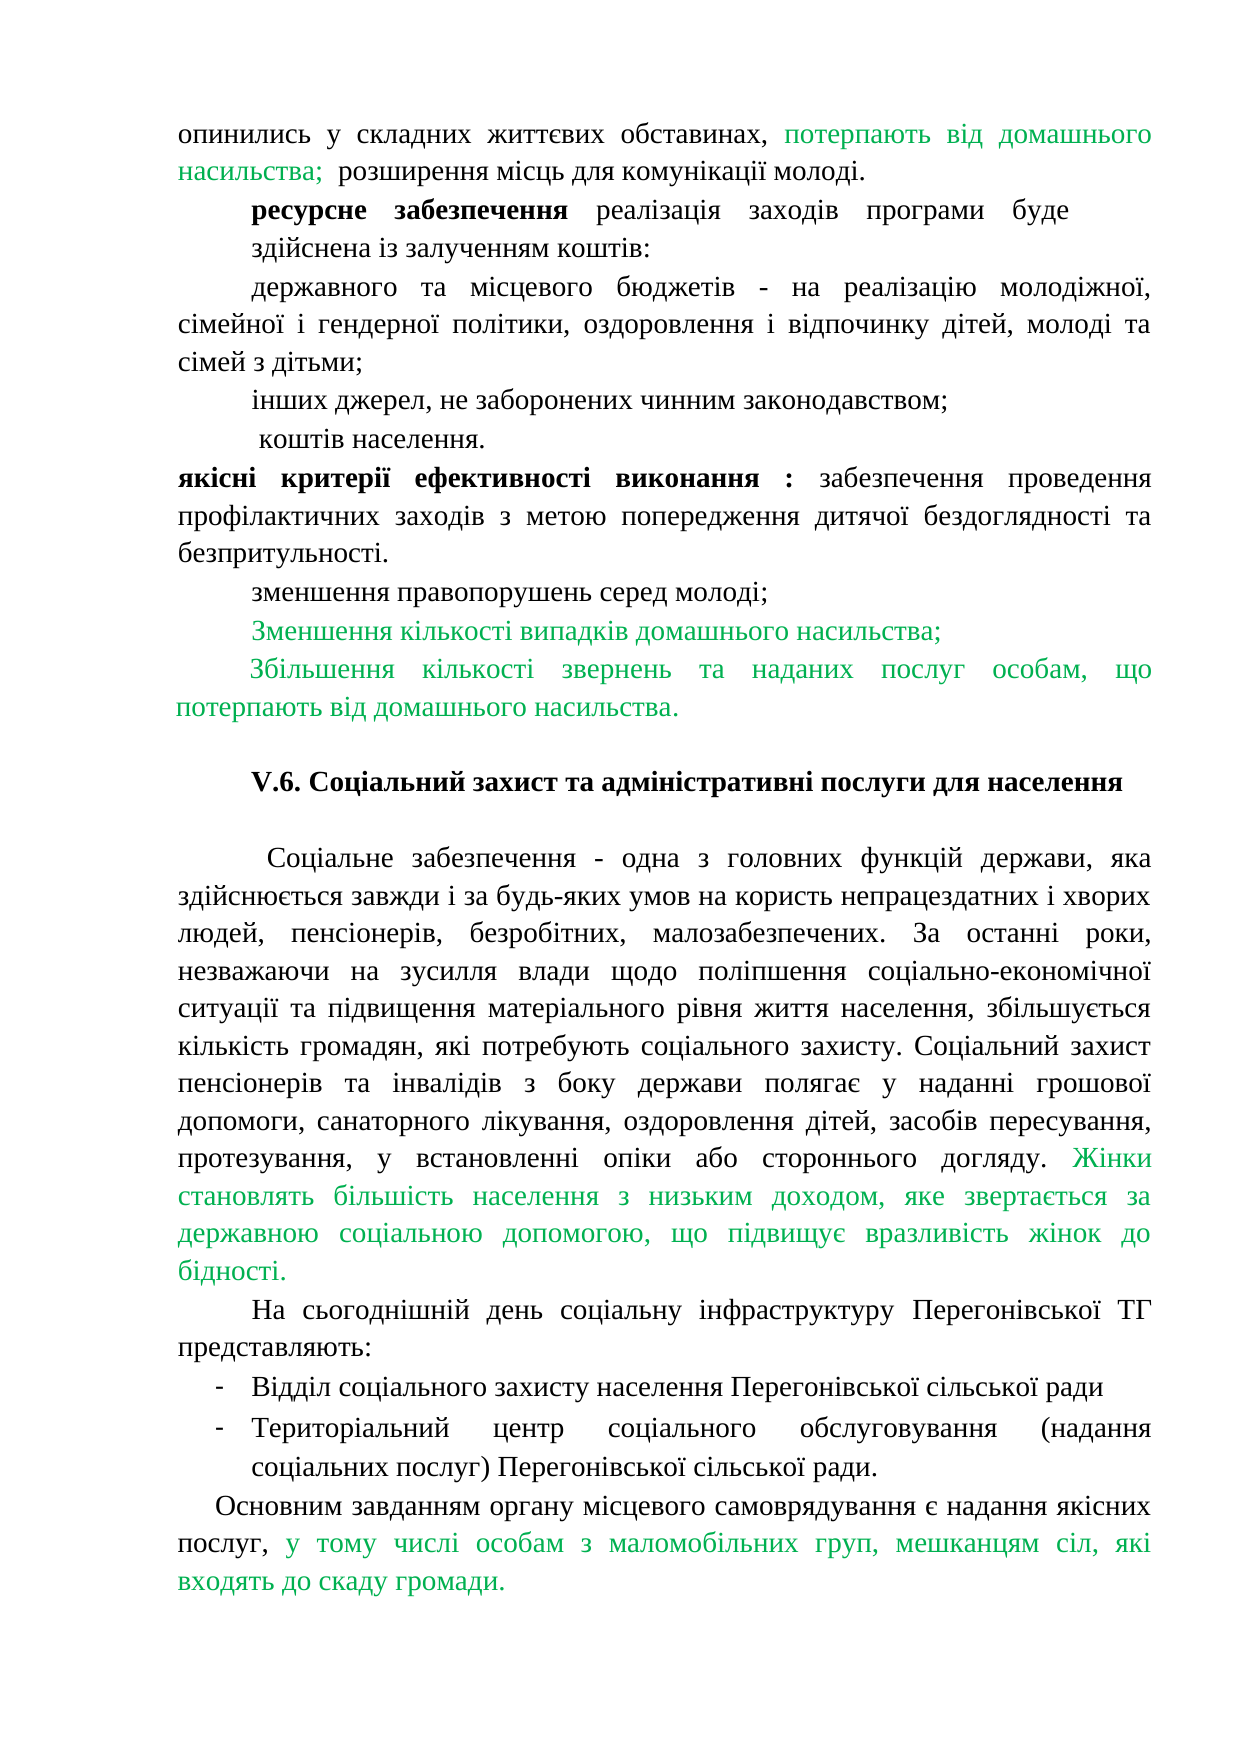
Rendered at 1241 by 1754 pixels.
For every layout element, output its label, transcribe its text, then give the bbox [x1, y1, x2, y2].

text інших джерел, не заборонених чинним законодавством; [178, 382, 1152, 416]
text Соціальне забезпечення - одна з головних функцій держави, яка здійснюється завжди і за будь-яких умов на користь непрацездатних і хворих людей, пенсіонерів, безробітних, малозабезпечених. За останні роки, незважаючи на зусилля влади щодо поліпшення соціально-економічної ситуації та підвищення матеріального рівня життя населення, збільшується кількість громадян, які потребують соціального захисту. Соціальний захист пенсіонерів та інвалідів з боку держави полягає у наданні грошової допомоги, санаторного лікування, оздоровлення дітей, засобів пересування, протезування, у встановленні опіки або стороннього догляду. Жінки становлять більшість населення з низьким доходом, яке звертається за державною соціальною допомогою, що підвищує вразливість жінок до бідності. [178, 840, 1152, 1286]
text ресурсне забезпечення реалізація заходів програми буде здійснена із залученням коштів: [251, 192, 1070, 263]
text Основним завданням органу місцевого самоврядування є надання якісних послуг, у тому числі особам з маломобільних груп, мешканцям сіл, які входять до скаду громади. [177, 1488, 1152, 1596]
text державного та місцевого бюджетів - на реалізацію молодіжної, сімейної і гендерної політики, оздоровлення і відпочинку дітей, молоді та сімей з дітьми; [178, 269, 1152, 377]
list Територіальний центр соціального обслуговування (надання соціальних послуг) Перегонівської сільської ради. [215, 1409, 1152, 1482]
text зменшення правопорушень серед молоді; [251, 574, 1152, 608]
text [178, 116, 1152, 187]
text Збільшення кількості звернень та наданих послуг особам, що потерпають від домашнього насильства. [176, 652, 1153, 722]
text коштів населення. [178, 421, 1152, 455]
text Зменшення кількості випадків домашнього насильства; [251, 613, 1153, 646]
list Відділ соціального захисту населення Перегонівської сільської ради [215, 1368, 1152, 1404]
text V.6. Соціальний захист та адміністративні послуги для населення [251, 764, 1137, 797]
text якісні критерії ефективності виконання : забезпечення проведення профілактичних заходів з метою попередження дитячої бездоглядності та безпритульності. [178, 460, 1152, 569]
text На сьогоднішній день соціальну інфраструктуру Перегонівської ТГ представляють: [178, 1292, 1152, 1363]
